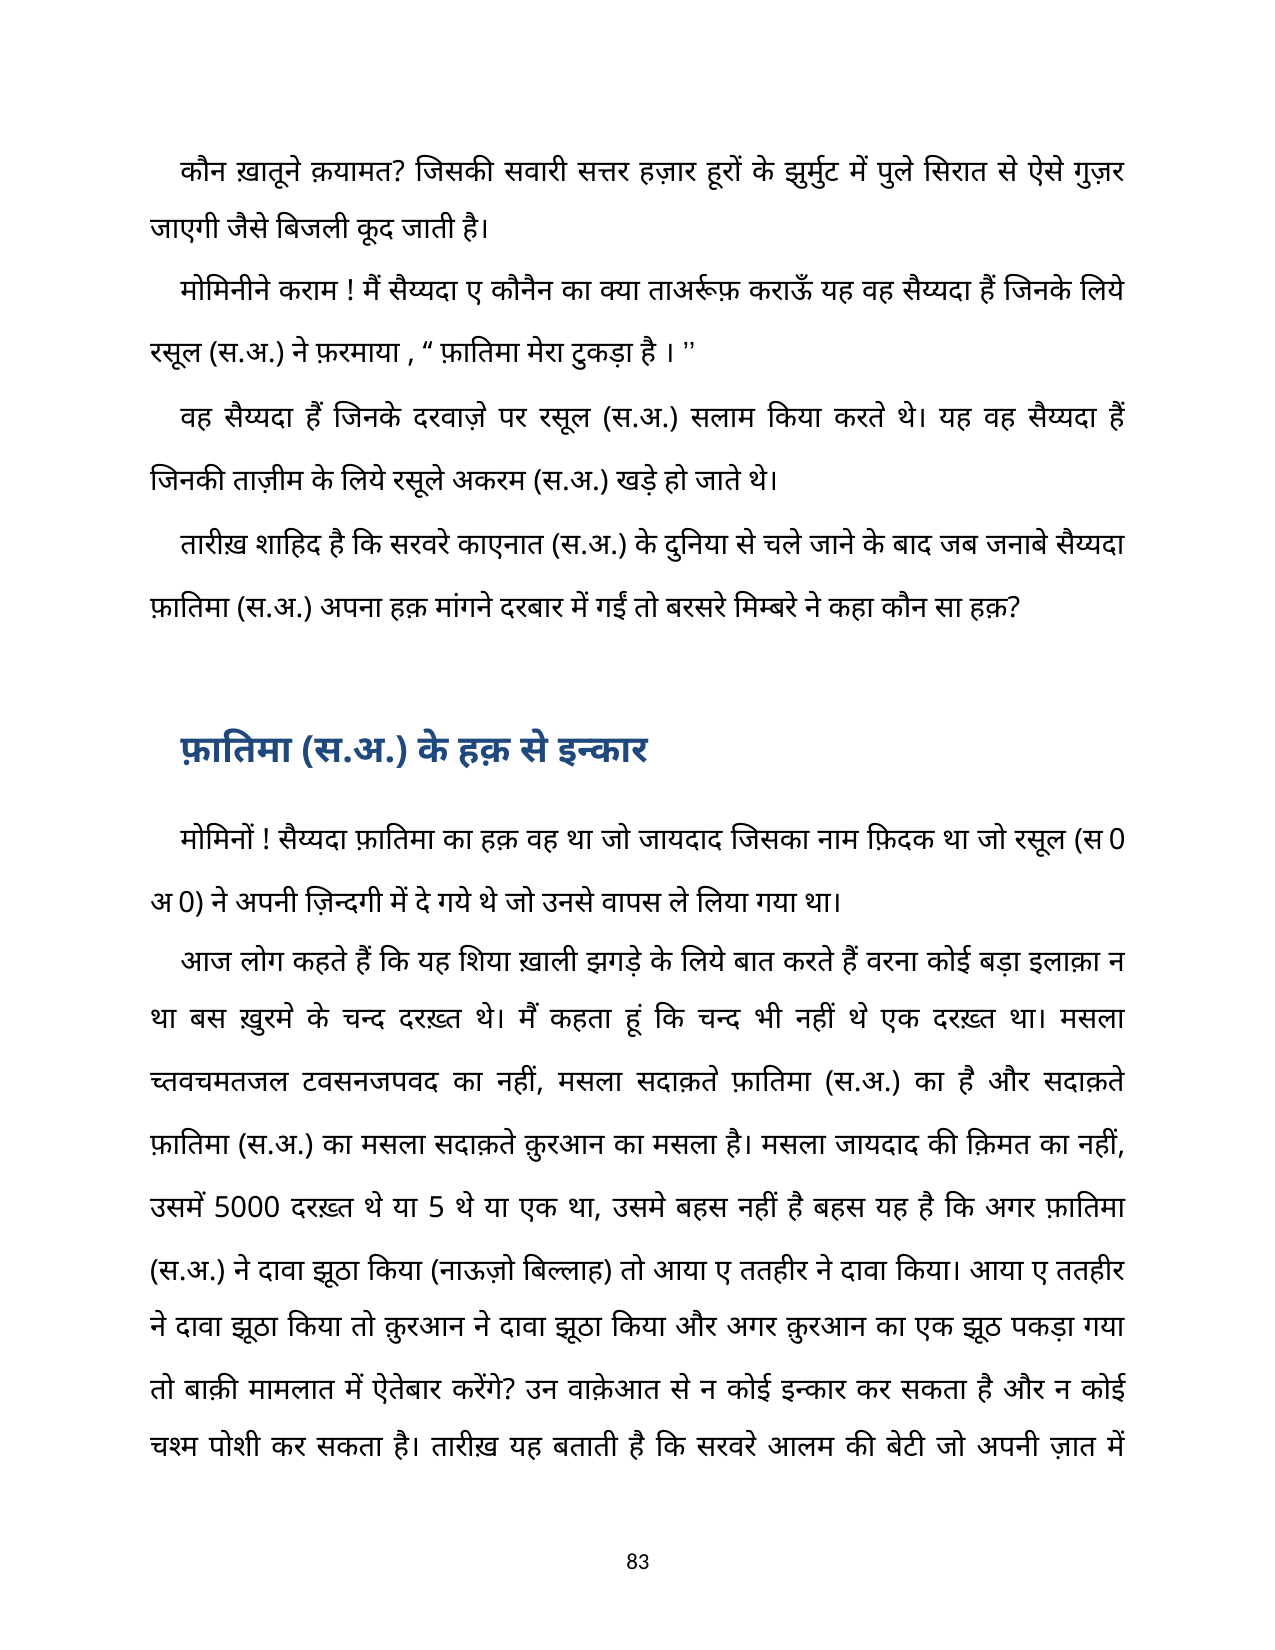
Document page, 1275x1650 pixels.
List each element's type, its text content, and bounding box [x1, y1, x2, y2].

text कौन ख़ातूने क़यामत? जिसकी सवारी सत्तर हज़ार हूरों के झुर्मुट में पुले सिरात से ऐसे गुज़र जाएगी जैसे बिजली कूद जाती है। [150, 150, 1125, 250]
subtitle फ़ातिमा (स.अ.) के हक़ से इन्कार [150, 723, 1125, 778]
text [150, 946, 1125, 1468]
text वह सैय्यदा हैं जिनके दरवाज़े पर रसूल (स.अ.) सलाम किया करते थे। यह वह सैय्यदा हैं जिनकी ताज़ीम के लिये रसूले अकरम (स.अ.) खड़े हो जाते थे। [150, 396, 1125, 502]
text तारीख़ शाहिद है कि सरवरे काएनात (स.अ.) के दुनिया से चले जाने के बाद जब जनाबे सैय्यदा फ़ातिमा (स.अ.) अपना हक़ मांगने दरबार में गईं तो बरसरे मिम्बरे ने कहा कौन सा हक़? [150, 523, 1125, 629]
text मोमिनों ! सैय्यदा फ़ातिमा का हक़ वह था जो जायदाद जिसका नाम फ़िदक था जो रसूल (स0 अ0) ने अपनी ज़िन्दगी में दे गये थे जो उनसे वापस ले लिया गया था। [150, 818, 1125, 924]
text मोमिनीने कराम ! मैं सैय्यदा ए कौनैन का क्या ताअर्रूफ़ कराऊँ यह वह सैय्यदा हैं जिनके लिये रसूल (स.अ.) ने फ़रमाया , ‘‘ फ़ातिमा मेरा टुकड़ा है । ’’ [150, 269, 1125, 375]
